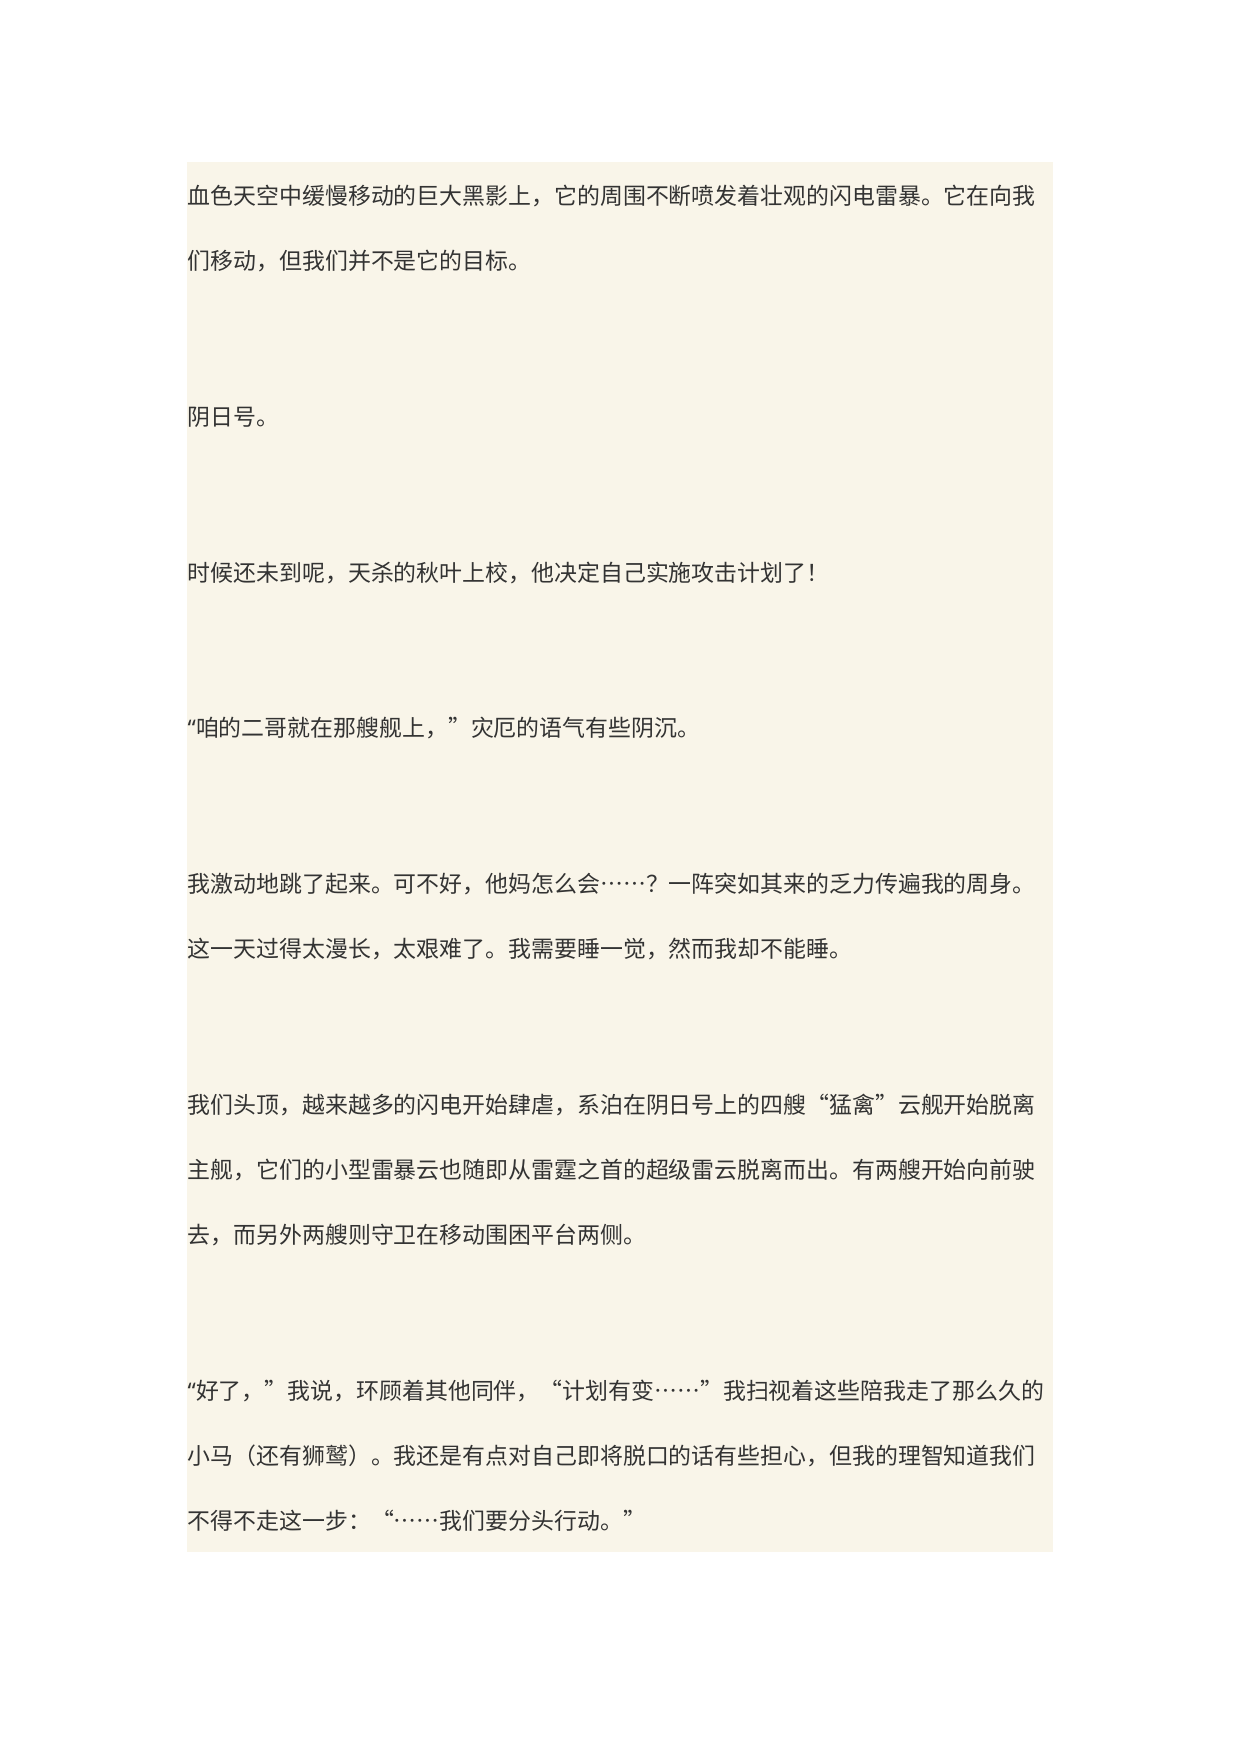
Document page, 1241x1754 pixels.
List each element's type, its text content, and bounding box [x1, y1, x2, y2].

text 我们头顶，越来越多的闪电开始肆虐，系泊在阴日号上的四艘“猛禽”云舰开始脱离主舰，它们的小型雷暴云也随即从雷霆之首的超级雷云脱离而出。有两艘开始向前驶去，而另外两艘则守卫在移动围困平台两侧。 [187, 1071, 1053, 1266]
text 我激动地跳了起来。可不好，他妈怎么会……？一阵突如其来的乏力传遍我的周身。这一天过得太漫长，太艰难了。我需要睡一觉，然而我却不能睡。 [187, 850, 1053, 980]
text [187, 162, 1053, 292]
text 时候还未到呢，天杀的秋叶上校，他决定自己实施攻击计划了！ [187, 539, 1053, 604]
text “咱的二哥就在那艘舰上，”灾厄的语气有些阴沉。 [187, 694, 1053, 759]
text 阴日号。 [187, 383, 1053, 448]
text “好了，”我说，环顾着其他同伴，“计划有变……”我扫视着这些陪我走了那么久的小马（还有狮鹫）。我还是有点对自己即将脱口的话有些担心，但我的理智知道我们不得不走这一步：“……我们要分头行动。” [187, 1357, 1053, 1552]
